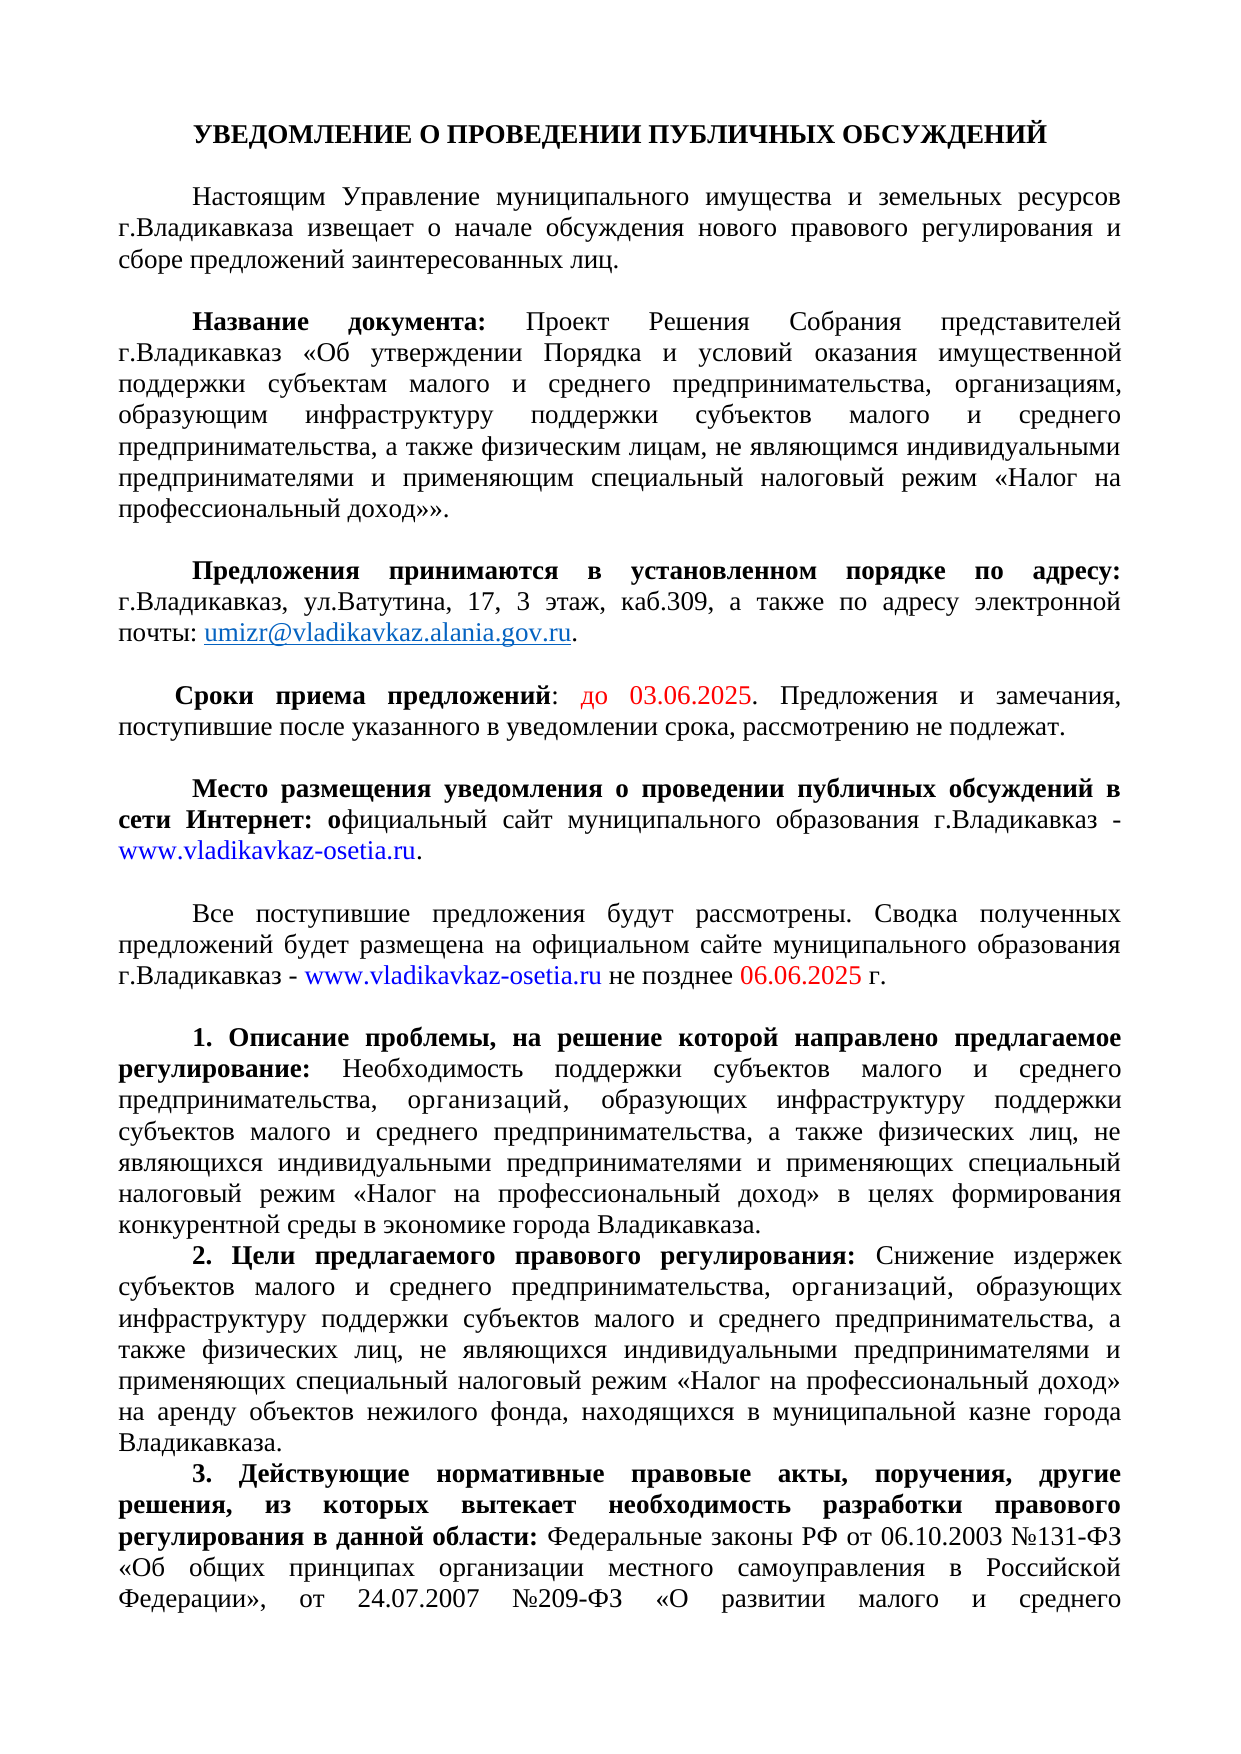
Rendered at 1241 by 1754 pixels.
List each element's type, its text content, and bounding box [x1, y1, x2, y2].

text 1. Описание проблемы, на решение которой направлено предлагаемое регулирование: Необходимость поддержки субъектов малого и среднего предпринимательства, организаций, образующих инфраструктуру поддержки субъектов малого и среднего предпринимательства, а также физических лиц, не являющихся индивидуальными предпринимателями и применяющих специальный налоговый режим «Налог на профессиональный доход» в целях формирования конкурентной среды в экономике города Владикавказа. [118, 1021, 1122, 1239]
text Место размещения уведомления о проведении публичных обсуждений в сети Интернет: официальный сайт муниципального образования г.Владикавказ - www.vladikavkaz-osetia.ru. [118, 772, 1122, 866]
text Сроки приема предложений: до 03.06.2025. Предложения и замечания, поступившие после указанного в уведомлении срока, рассмотрению не подлежат. [118, 679, 1122, 741]
text Все поступившие предложения будут рассмотрены. Сводка полученных предложений будет размещена на официальном сайте муниципального образования г.Владикавказ - www.vladikavkaz-osetia.ru не позднее 06.06.2025 г. [118, 897, 1122, 990]
text Настоящим Управление муниципального имущества и земельных ресурсов г.Владикавказа извещает о начале обсуждения нового правового регулирования и сборе предложений заинтересованных лиц. [118, 180, 1122, 274]
text Название документа: Проект Решения Собрания представителей г.Владикавказ «Об утверждении Порядка и условий оказания имущественной поддержки субъектам малого и среднего предпринимательства, организациям, образующим инфраструктуру поддержки субъектов малого и среднего предпринимательства, а также физическим лицам, не являющимся индивидуальными предпринимателями и применяющим специальный налоговый режим «Налог на профессиональный доход»». [118, 305, 1122, 523]
text УВЕДОМЛЕНИЕ О ПРОВЕДЕНИИ ПУБЛИЧНЫХ ОБСУЖДЕНИЙ [118, 118, 1122, 149]
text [118, 1457, 1122, 1613]
text 2. Цели предлагаемого правового регулирования: Снижение издержек субъектов малого и среднего предпринимательства, организаций, образующих инфраструктуру поддержки субъектов малого и среднего предпринимательства, а также физических лиц, не являющихся индивидуальными предпринимателями и применяющих специальный налоговый режим «Налог на профессиональный доход» на аренду объектов нежилого фонда, находящихся в муниципальной казне города Владикавказа. [118, 1239, 1122, 1457]
text Предложения принимаются в установленном порядке по адресу: г.Владикавказ, ул.Ватутина, 17, 3 этаж, каб.309, а также по адресу электронной почты: umizr@vladikavkaz.alania.gov.ru. [118, 554, 1122, 648]
